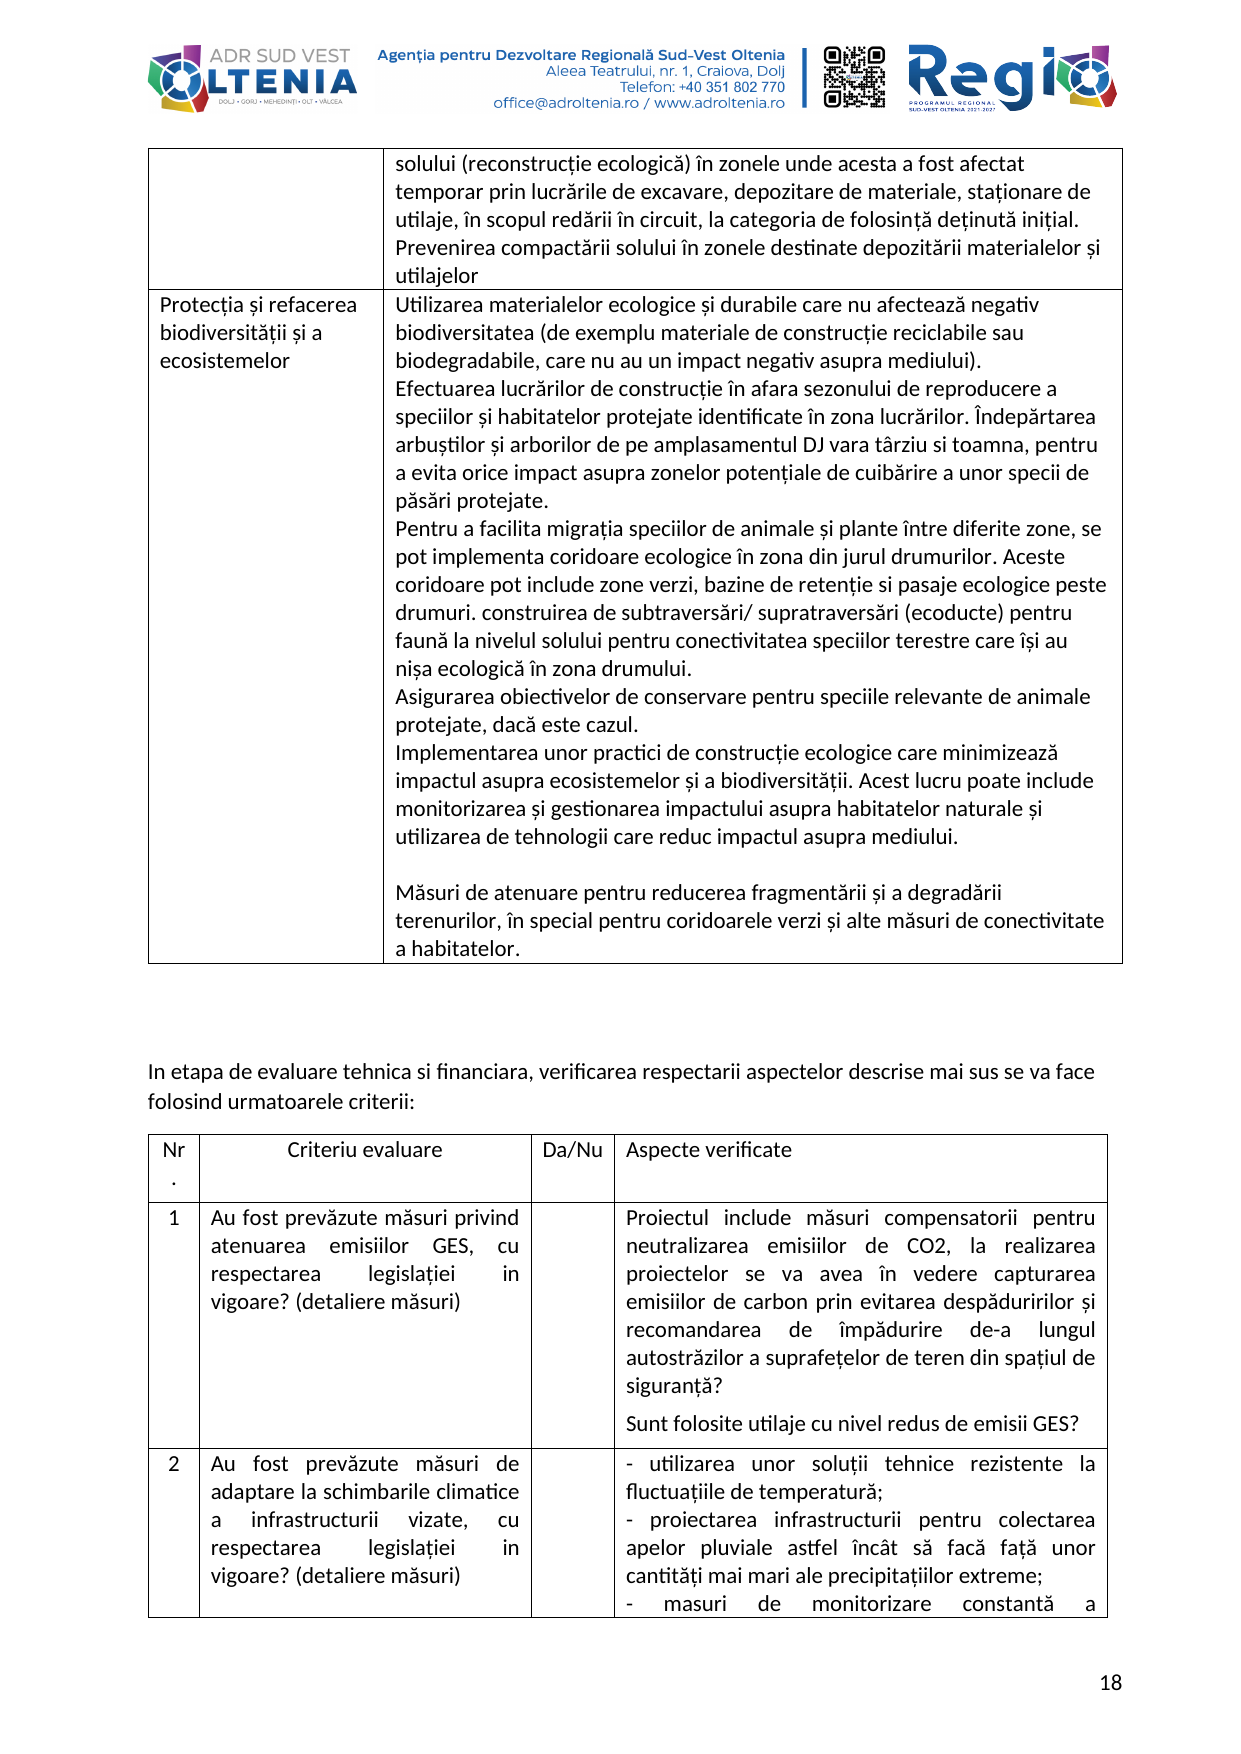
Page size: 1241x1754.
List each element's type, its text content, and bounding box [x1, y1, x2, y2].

table_header Nr. [149, 1135, 199, 1202]
picture [147, 44, 358, 114]
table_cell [384, 149, 1122, 289]
table_cell 2 [149, 1449, 199, 1617]
text In etapa de evaluare tehnica si financiara, verificarea respectarii aspectelor descrise mai sus se va face folosind urmatoarele criterii: [148, 1057, 1122, 1115]
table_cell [615, 1449, 1107, 1617]
picture [907, 44, 1118, 114]
table_cell [532, 1449, 614, 1617]
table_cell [200, 1449, 531, 1617]
table_cell 1 [149, 1203, 199, 1448]
table_header Aspecte verificate [615, 1135, 1107, 1202]
table_cell Proiectul include măsuri compensatorii pentru neutralizarea emisiilor de CO2, la realizarea proiectelor se va avea în vedere capturarea emisiilor de carbon prin evitarea despăduririlor și recomandarea de împădurire de-a lungul autostrăzilor a suprafețelor de teren din spațiul de siguranță? Sunt folosite utilaje cu nivel redus de emisii GES? [615, 1203, 1107, 1448]
table_cell Utilizarea materialelor ecologice și durabile care nu afectează negativ biodiversitatea (de exemplu materiale de construcție reciclabile sau biodegradabile, care nu au un impact negativ asupra mediului). Efectuarea lucrărilor de construcție în afara sezonului de reproducere a speciilor și habitatelor protejate identificate în zona lucrărilor. Îndepărtarea arbuștilor și arborilor de pe amplasamentul DJ vara târziu si toamna, pentru a evita orice impact asupra zonelor potențiale de cuibărire a unor specii de păsări protejate. Pentru a facilita migrația speciilor de animale și plante între diferite zone, se pot implementa coridoare ecologice în zona din jurul drumurilor. Aceste coridoare pot include zone verzi, bazine de retenție si pasaje ecologice peste drumuri. construirea de subtraversări/ supratraversări (ecoducte) pentru faună la nivelul solului pentru conectivitatea speciilor terestre care își au nișa ecologică în zona drumului. Asigurarea obiectivelor de conservare pentru speciile relevante de animale protejate, dacă este cazul. Implementarea unor practici de construcție ecologice care minimizează impactul asupra ecosistemelor și a biodiversității. Acest lucru poate include monitorizarea și gestionarea impactului asupra habitatelor naturale și utilizarea de tehnologii care reduc impactul asupra mediului. Măsuri de atenuare pentru reducerea fragmentării și a degradării terenurilor, în special pentru coridoarele verzi și alte măsuri de conectivitate a habitatelor. [384, 290, 1122, 962]
picture [375, 44, 890, 114]
table_cell Protecția și refacerea biodiversității și a ecosistemelor [149, 290, 383, 962]
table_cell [149, 149, 383, 289]
table_header Criteriu evaluare [200, 1135, 531, 1202]
table_cell [532, 1203, 614, 1448]
table_cell Au fost prevăzute măsuri privind atenuarea emisiilor GES, cu respectarea legislației in vigoare? (detaliere măsuri) [200, 1203, 531, 1448]
table_header Da/Nu [532, 1135, 614, 1202]
